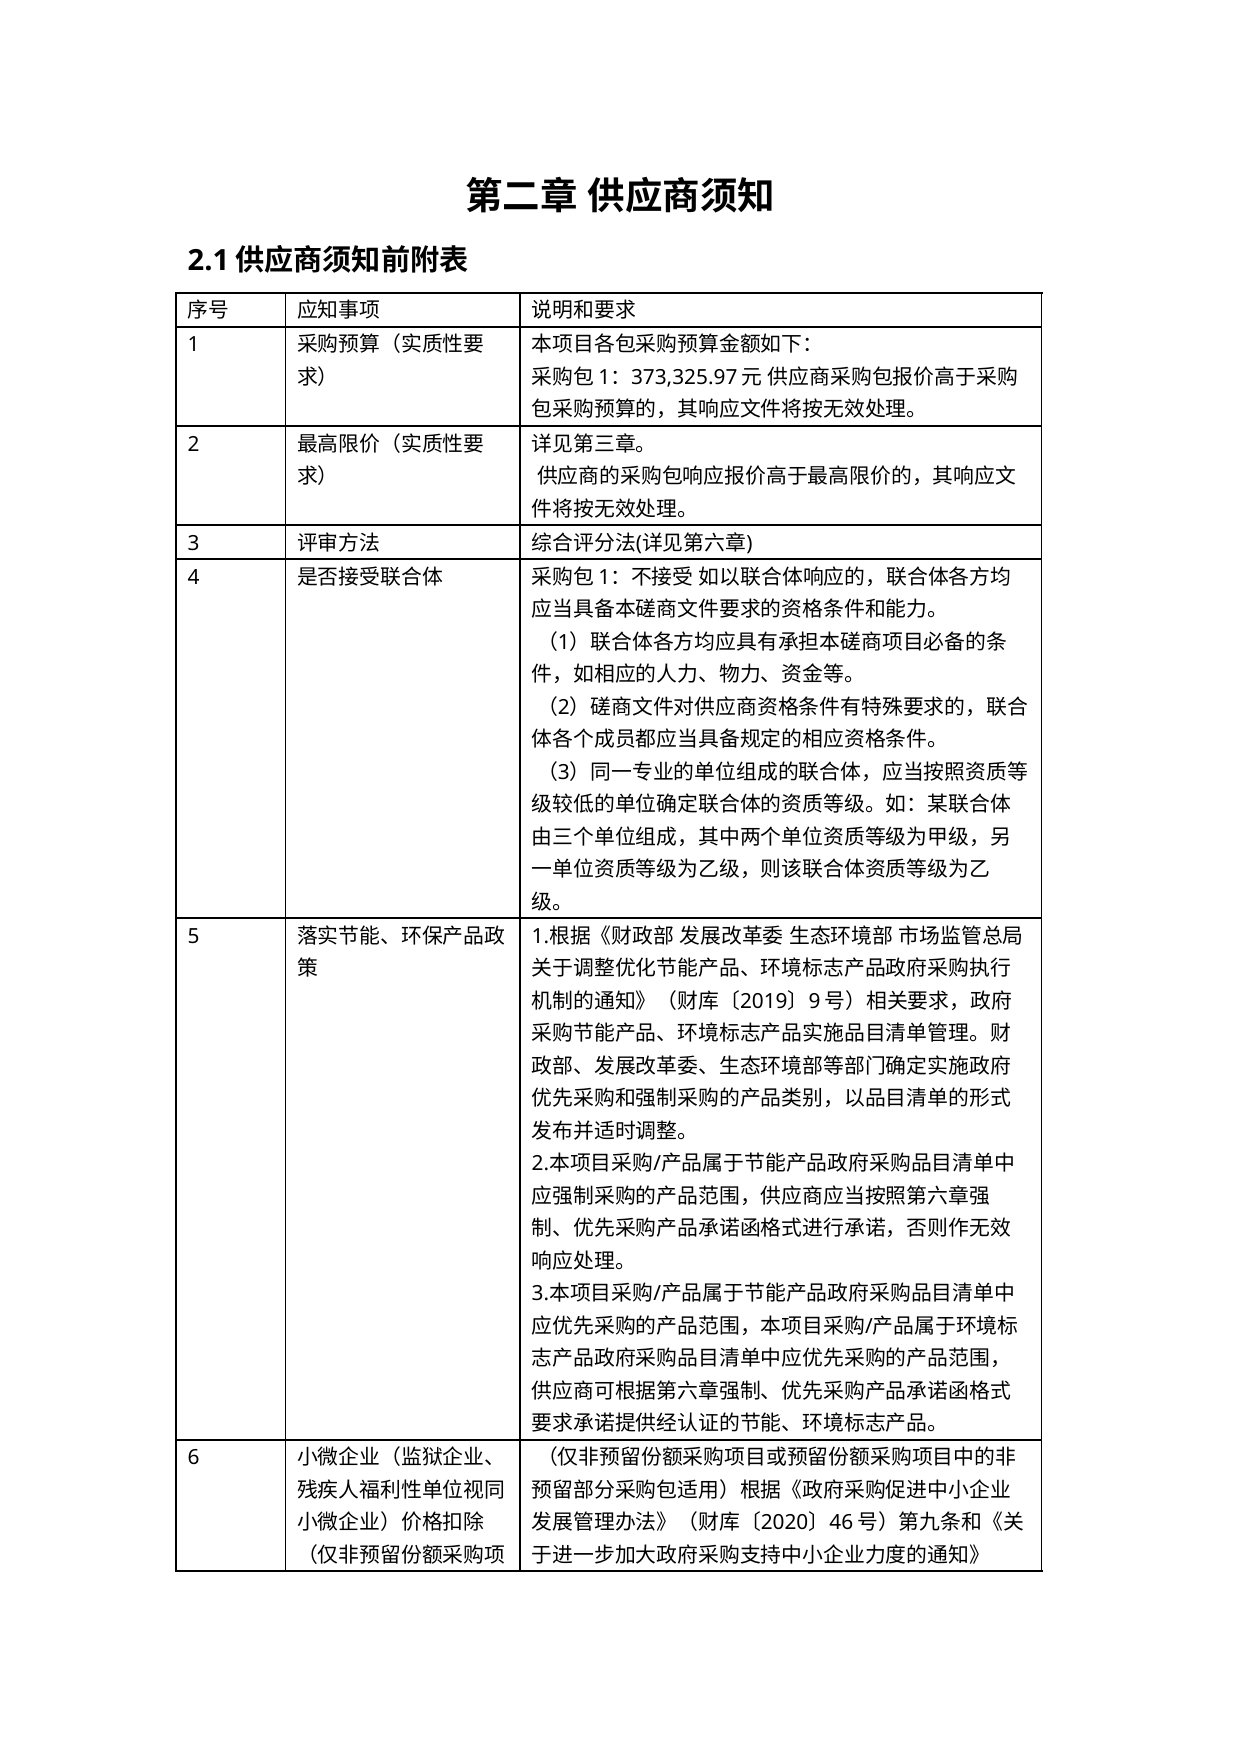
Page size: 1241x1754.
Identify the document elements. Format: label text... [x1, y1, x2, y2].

table_cell 4 [177, 560, 285, 917]
table_cell 采购包1：不接受 如以联合体响应的，联合体各方均应当具备本磋商文件要求的资格条件和能力。 （1）联合体各方均应具有承担本磋商项目必备的条件，如相应的人力、物力、资金等。 （2）磋商文件对供应商资格条件有特殊要求的，联合体各个成员都应当具备规定的相应资格条件。 （3）同一专业的单位组成的联合体，应当按照资质等级较低的单位确定联合体的资质等级。如：某联合体由三个单位组成，其中两个单位资质等级为甲级，另一单位资质等级为乙级，则该联合体资质等级为乙级。 [521, 560, 1041, 917]
table_cell 1 [177, 328, 285, 425]
table_cell 采购预算（实质性要求） [286, 328, 519, 425]
table_cell 3 [177, 526, 285, 558]
text 2.1供应商须知前附表 [187, 227, 1053, 292]
table_cell 2 [177, 427, 285, 524]
table_cell 落实节能、环保产品政策 [286, 919, 519, 1439]
table_cell 是否接受联合体 [286, 560, 519, 917]
table_cell 本项目各包采购预算金额如下： 采购包1：373,325.97元 供应商采购包报价高于采购包采购预算的，其响应文件将按无效处理。 [521, 328, 1041, 425]
table_cell 评审方法 [286, 526, 519, 558]
table_header 应知事项 [286, 294, 519, 326]
table_cell 详见第三章。 供应商的采购包响应报价高于最高限价的，其响应文件将按无效处理。 [521, 427, 1041, 524]
table_cell 6 [177, 1441, 285, 1570]
table_cell 最高限价（实质性要求） [286, 427, 519, 524]
table_cell 5 [177, 919, 285, 1439]
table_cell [286, 1441, 519, 1570]
text 第二章 供应商须知 [187, 162, 1053, 227]
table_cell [521, 1441, 1041, 1570]
table_cell 综合评分法(详见第六章) [521, 526, 1041, 558]
table_header 说明和要求 [521, 294, 1041, 326]
table_header 序号 [177, 294, 285, 326]
table_cell 1.根据《财政部 发展改革委 生态环境部 市场监管总局关于调整优化节能产品、环境标志产品政府采购执行机制的通知》（财库〔2019〕9号）相关要求，政府采购节能产品、环境标志产品实施品目清单管理。财政部、发展改革委、生态环境部等部门确定实施政府优先采购和强制采购的产品类别，以品目清单的形式发布并适时调整。 2.本项目采购/产品属于节能产品政府采购品目清单中应强制采购的产品范围，供应商应当按照第六章强制、优先采购产品承诺函格式进行承诺，否则作无效响应处理。 3.本项目采购/产品属于节能产品政府采购品目清单中应优先采购的产品范围，本项目采购/产品属于环境标志产品政府采购品目清单中应优先采购的产品范围，供应商可根据第六章强制、优先采购产品承诺函格式要求承诺提供经认证的节能、环境标志产品。 [521, 919, 1041, 1439]
